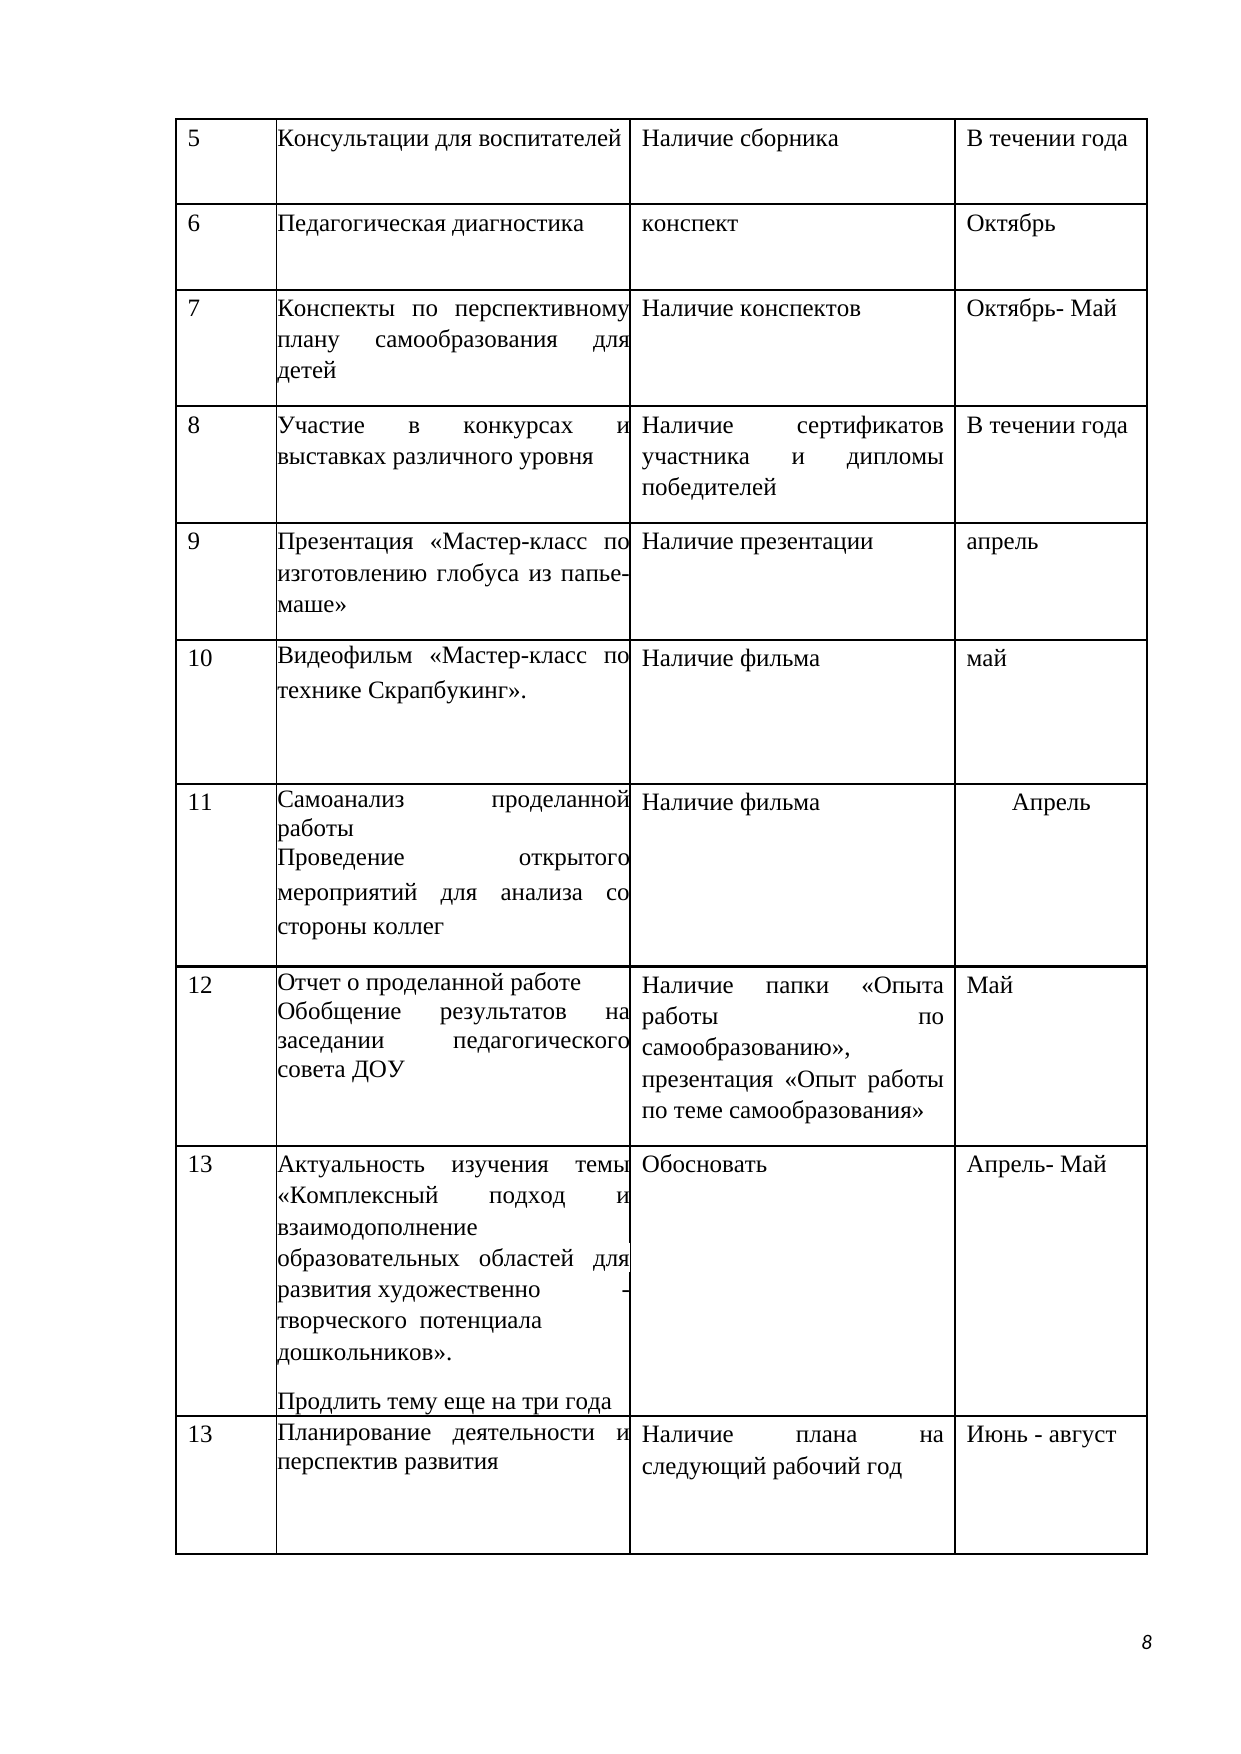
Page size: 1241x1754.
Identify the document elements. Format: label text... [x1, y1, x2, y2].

table_cell В течении года [956, 120, 1146, 203]
table_cell Конспекты по перспективному плану самообразования для детей [277, 291, 629, 405]
table_cell Видеофильм «Мастер-класс по технике Скрапбукинг». [277, 641, 629, 782]
table_cell Апрель- Май [956, 1147, 1146, 1415]
table_cell Презентация «Мастер-класс по изготовлению глобуса из папье-маше» [277, 524, 629, 638]
table_cell Самоанализ проделанной работы Проведение открытого мероприятий для анализа со стороны коллег [277, 785, 629, 965]
table_cell 5 [177, 120, 276, 203]
table_cell 10 [177, 641, 276, 782]
table_cell 9 [177, 524, 276, 638]
table_cell Наличие фильма [631, 785, 954, 965]
table_cell 12 [177, 968, 276, 1144]
table_cell Обосновать [631, 1147, 954, 1415]
table_cell Июнь - август [956, 1417, 1146, 1552]
table_cell Консультации для воспитателей [277, 120, 629, 203]
table_cell Отчет о проделанной работе Обобщение результатов на заседании педагогического совета ДОУ [277, 968, 629, 1144]
table_cell 6 [177, 205, 276, 288]
table_cell Планирование деятельности и перспектив развития [277, 1417, 629, 1552]
table_cell Наличие конспектов [631, 291, 954, 405]
table_cell Участие в конкурсах и выставках различного уровня [277, 407, 629, 522]
table_cell Наличие презентации [631, 524, 954, 638]
table_cell Педагогическая диагностика [277, 205, 629, 288]
table_cell 7 [177, 291, 276, 405]
table_cell Октябрь- Май [956, 291, 1146, 405]
table_cell Наличие сертификатов участника и дипломы победителей [631, 407, 954, 522]
table_cell Актуальность изучения темы «Комплексный подход и взаимодополнение образовательных областей для развития художественно - творческого потенциала дошкольников». Продлить тему еще на три года [277, 1272, 629, 1415]
table_cell апрель [956, 524, 1146, 638]
table_cell 8 [177, 407, 276, 522]
table_cell май [956, 641, 1146, 782]
table_cell 13 [177, 1147, 276, 1415]
table_cell конспект [631, 205, 954, 288]
table_cell Октябрь [956, 205, 1146, 288]
table_cell В течении года [956, 407, 1146, 522]
table_cell Наличие папки «Опыта работы по самообразованию», презентация «Опыт работы по теме самообразования» [631, 968, 954, 1144]
table_cell Наличие фильма [631, 641, 954, 782]
table_cell 11 [177, 785, 276, 965]
table_cell Наличие сборника [631, 120, 954, 203]
table_cell Май [956, 968, 1146, 1144]
table_cell 13 [177, 1417, 276, 1552]
table_cell Наличие плана на следующий рабочий год [631, 1417, 954, 1552]
table_cell Апрель [956, 785, 1146, 965]
table_cell Актуальность изучения темы «Комплексный подход и взаимодополнение образовательных областей для развития художественно - творческого потенциала дошкольников». Продлить тему еще на три года [277, 1147, 629, 1243]
